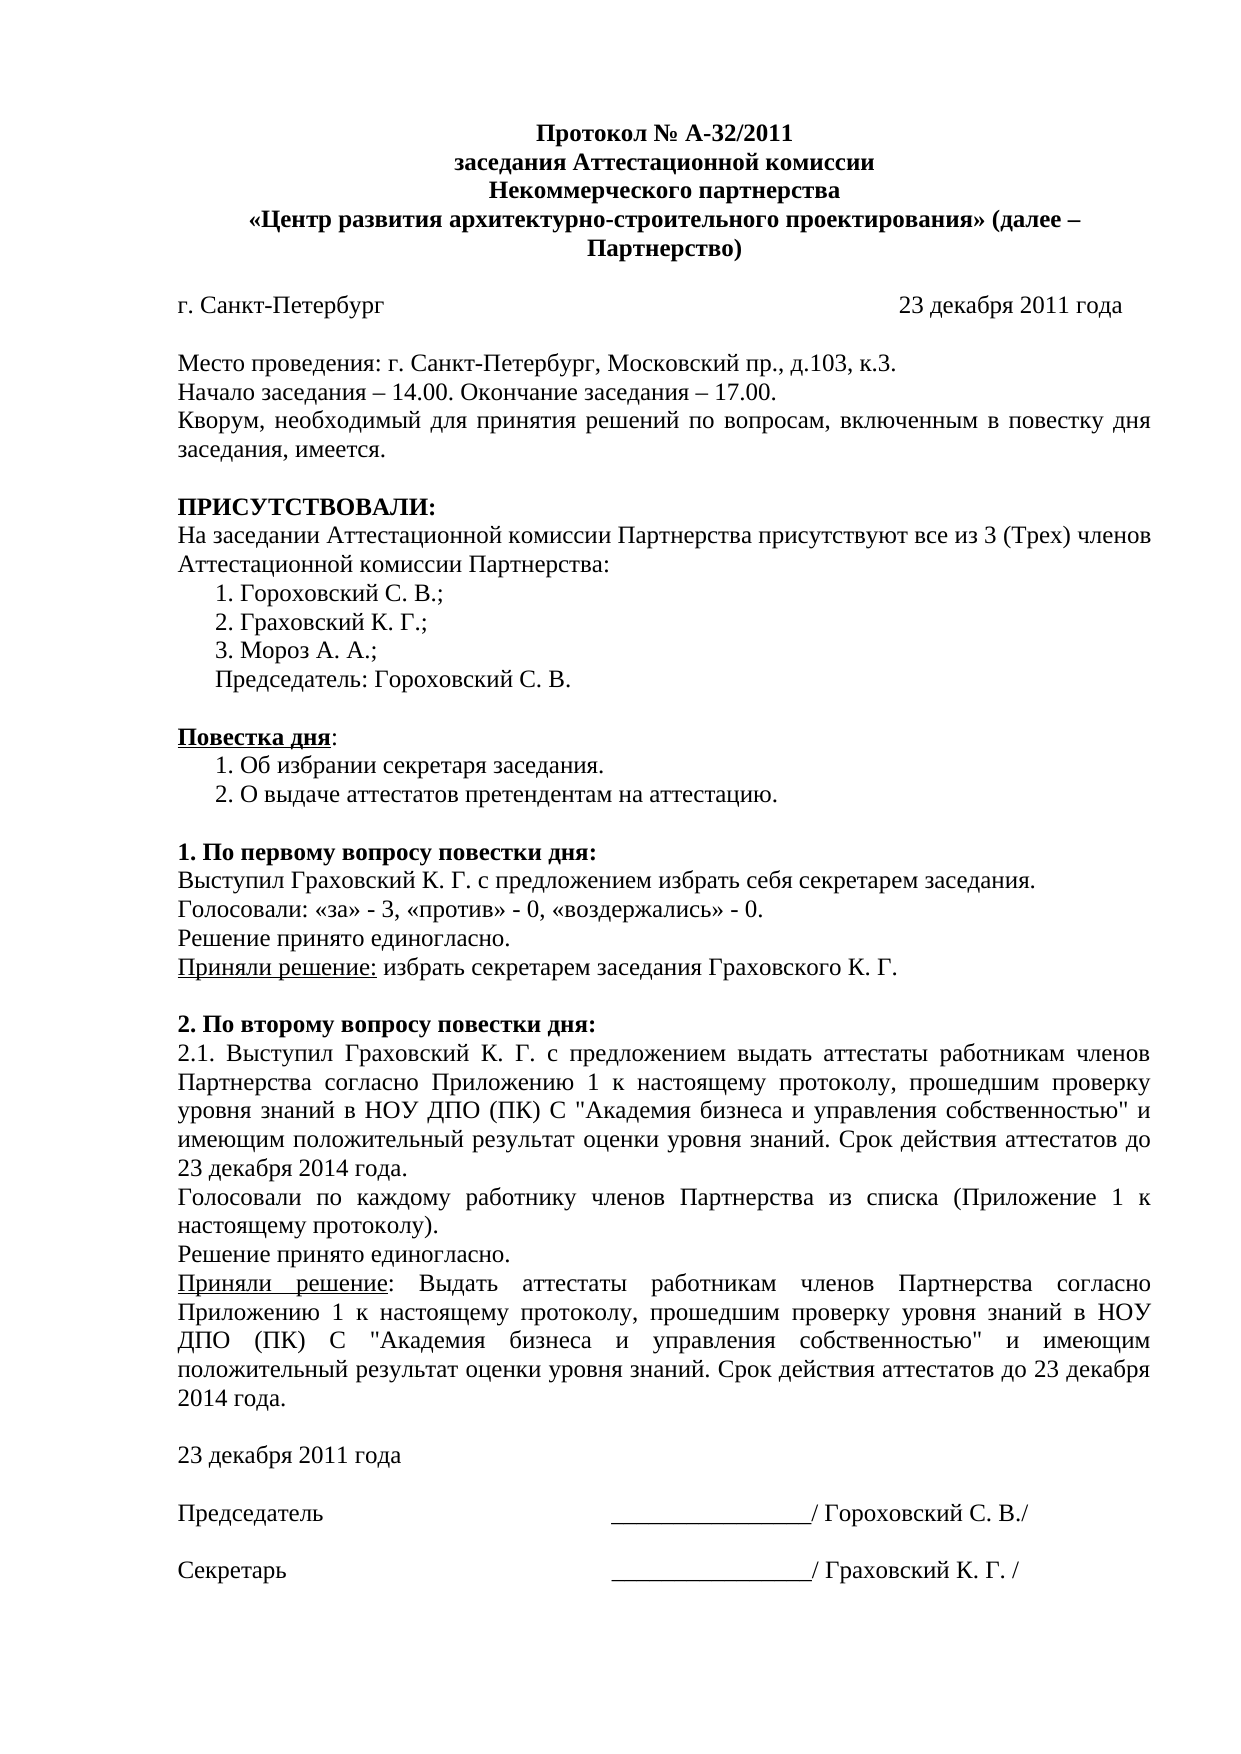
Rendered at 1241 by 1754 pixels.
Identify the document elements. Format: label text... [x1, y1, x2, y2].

text Голосовали по каждому работнику членов Партнерства из списка (Приложение 1 к настоящему протоколу). [177, 1182, 1152, 1239]
text Председатель ________________/ Гороховский С. В. / [177, 1498, 1152, 1527]
text На заседании Аттестационной комиссии Партнерства присутствуют все из 3 (Трех) членов Аттестационной комиссии Партнерства: [177, 521, 1152, 578]
text Председатель: Гороховский С. В. [215, 664, 1152, 693]
text 1. Об избрании секретаря заседания. [215, 751, 1152, 779]
text г. Санкт-Петербург 23 декабря 2011 года [177, 291, 1152, 319]
text Голосовали: «за» - 3, «против» - 0, «воздержались» - 0. [177, 894, 1152, 923]
text Начало заседания – 14.00. Окончание заседания – 17.00. [177, 377, 1152, 406]
text 23 декабря 2011 года [177, 1441, 1152, 1469]
text 1. Гороховский С. В.; [215, 578, 1152, 607]
text ПРИСУТСТВОВАЛИ: [177, 492, 1152, 521]
text заседания Аттестационной комиссии [177, 147, 1152, 176]
text Протокол № А-32/2011 [177, 118, 1152, 147]
text Кворум, необходимый для принятия решений по вопросам, включенным в повестку дня заседания, имеется. [177, 406, 1152, 463]
text Решение принято единогласно. [177, 1239, 1152, 1268]
text Некоммерческого партнерства [177, 176, 1152, 204]
text 2. По второму вопросу повестки дня: [177, 1009, 1152, 1038]
text Решение принято единогласно. [177, 923, 1152, 952]
text Приняли решение: избрать секретарем заседания Граховского К. Г. [177, 952, 1152, 981]
text 3. Мороз А. А.; [215, 636, 1152, 664]
text 1. По первому вопросу повестки дня: [177, 837, 1152, 866]
text Выступил Граховский К. Г. с предложением избрать себя секретарем заседания. [177, 866, 1152, 894]
text Повестка дня: [177, 722, 1152, 751]
text 2. О выдаче аттестатов претендентам на аттестацию. [215, 779, 1152, 808]
text «Центр развития архитектурно-строительного проектирования» (далее – Партнерство) [177, 204, 1152, 262]
text Секретарь ________________/ Граховский К. Г. / [177, 1556, 1152, 1584]
text 2. Граховский К. Г.; [215, 607, 1152, 636]
text Место проведения: г. Санкт-Петербург, Московский пр., д.103, к.3. [177, 348, 1152, 377]
text 2.1. Выступил Граховский К. Г. с предложением выдать аттестаты работникам членов Партнерства согласно Приложению 1 к настоящему протоколу, прошедшим проверку уровня знаний в НОУ ДПО (ПК) С "Академия бизнеса и управления собственностью" и имеющим положительный результат оценки уровня знаний. Срок действия аттестатов до 23 декабря 2014 года. [177, 1038, 1152, 1182]
text Приняли решение: Выдать аттестаты работникам членов Партнерства согласно Приложению 1 к настоящему протоколу, прошедшим проверку уровня знаний в НОУ ДПО (ПК) С "Академия бизнеса и управления собственностью" и имеющим положительный результат оценки уровня знаний. Срок действия аттестатов до 23 декабря 2014 года. [177, 1268, 1152, 1412]
